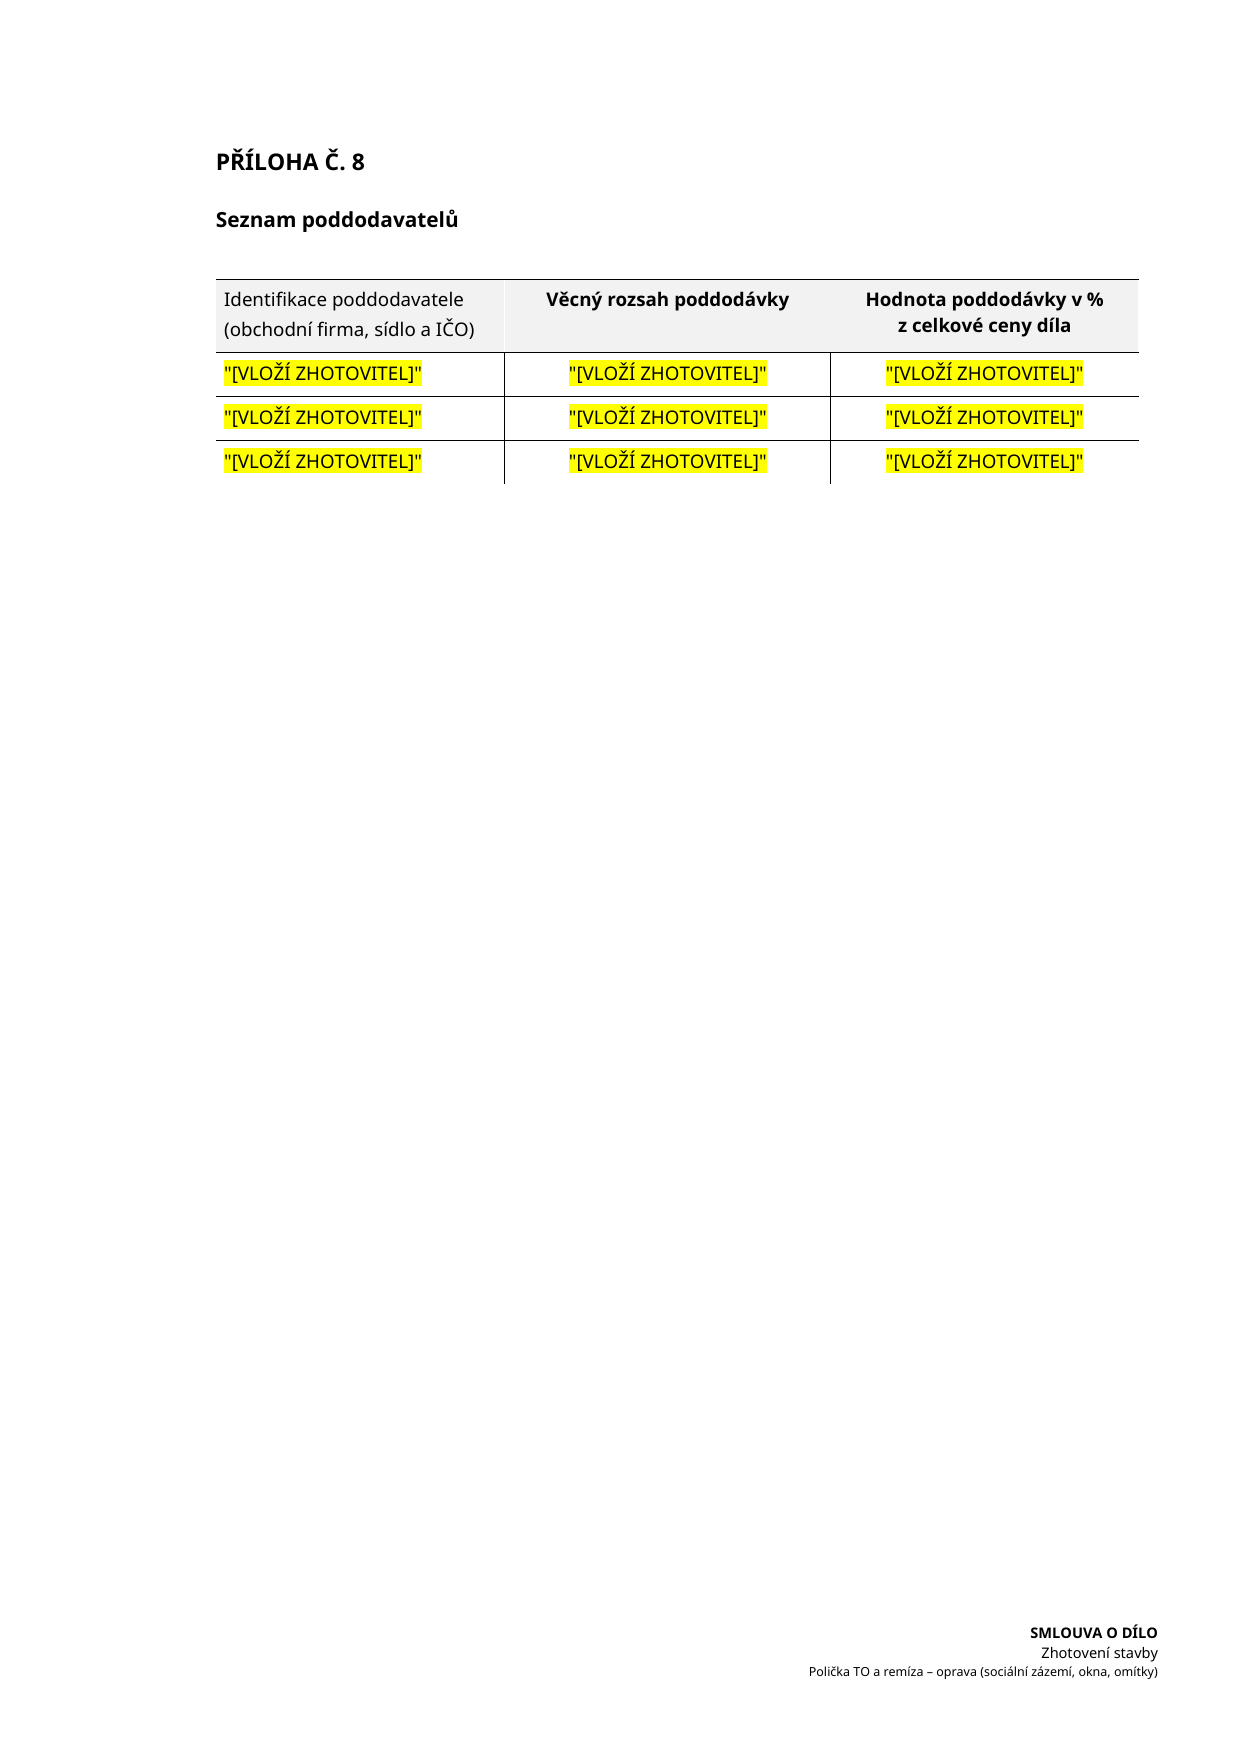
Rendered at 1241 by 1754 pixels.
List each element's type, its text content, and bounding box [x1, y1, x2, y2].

table_header Hodnota poddodávky v % z celkové ceny díla [831, 280, 1138, 352]
table_cell "[VLOŽÍ ZHOTOVITEL]" [216, 397, 504, 440]
table_cell "[VLOŽÍ ZHOTOVITEL]" [505, 397, 830, 440]
table_header Identifikace poddodavatele (obchodní firma, sídlo a IČO) [216, 280, 504, 352]
table_cell "[VLOŽÍ ZHOTOVITEL]" [216, 353, 504, 396]
table_cell "[VLOŽÍ ZHOTOVITEL]" [831, 441, 1138, 483]
table_cell "[VLOŽÍ ZHOTOVITEL]" [831, 353, 1138, 396]
table_cell "[VLOŽÍ ZHOTOVITEL]" [831, 397, 1138, 440]
table_cell "[VLOŽÍ ZHOTOVITEL]" [216, 441, 504, 483]
table_cell "[VLOŽÍ ZHOTOVITEL]" [505, 353, 830, 396]
table_header Věcný rozsah poddodávky [505, 280, 831, 352]
text Seznam poddodavatelů [216, 205, 1122, 233]
text Příloha č. 8 [216, 146, 1122, 177]
table_cell "[VLOŽÍ ZHOTOVITEL]" [505, 441, 830, 483]
